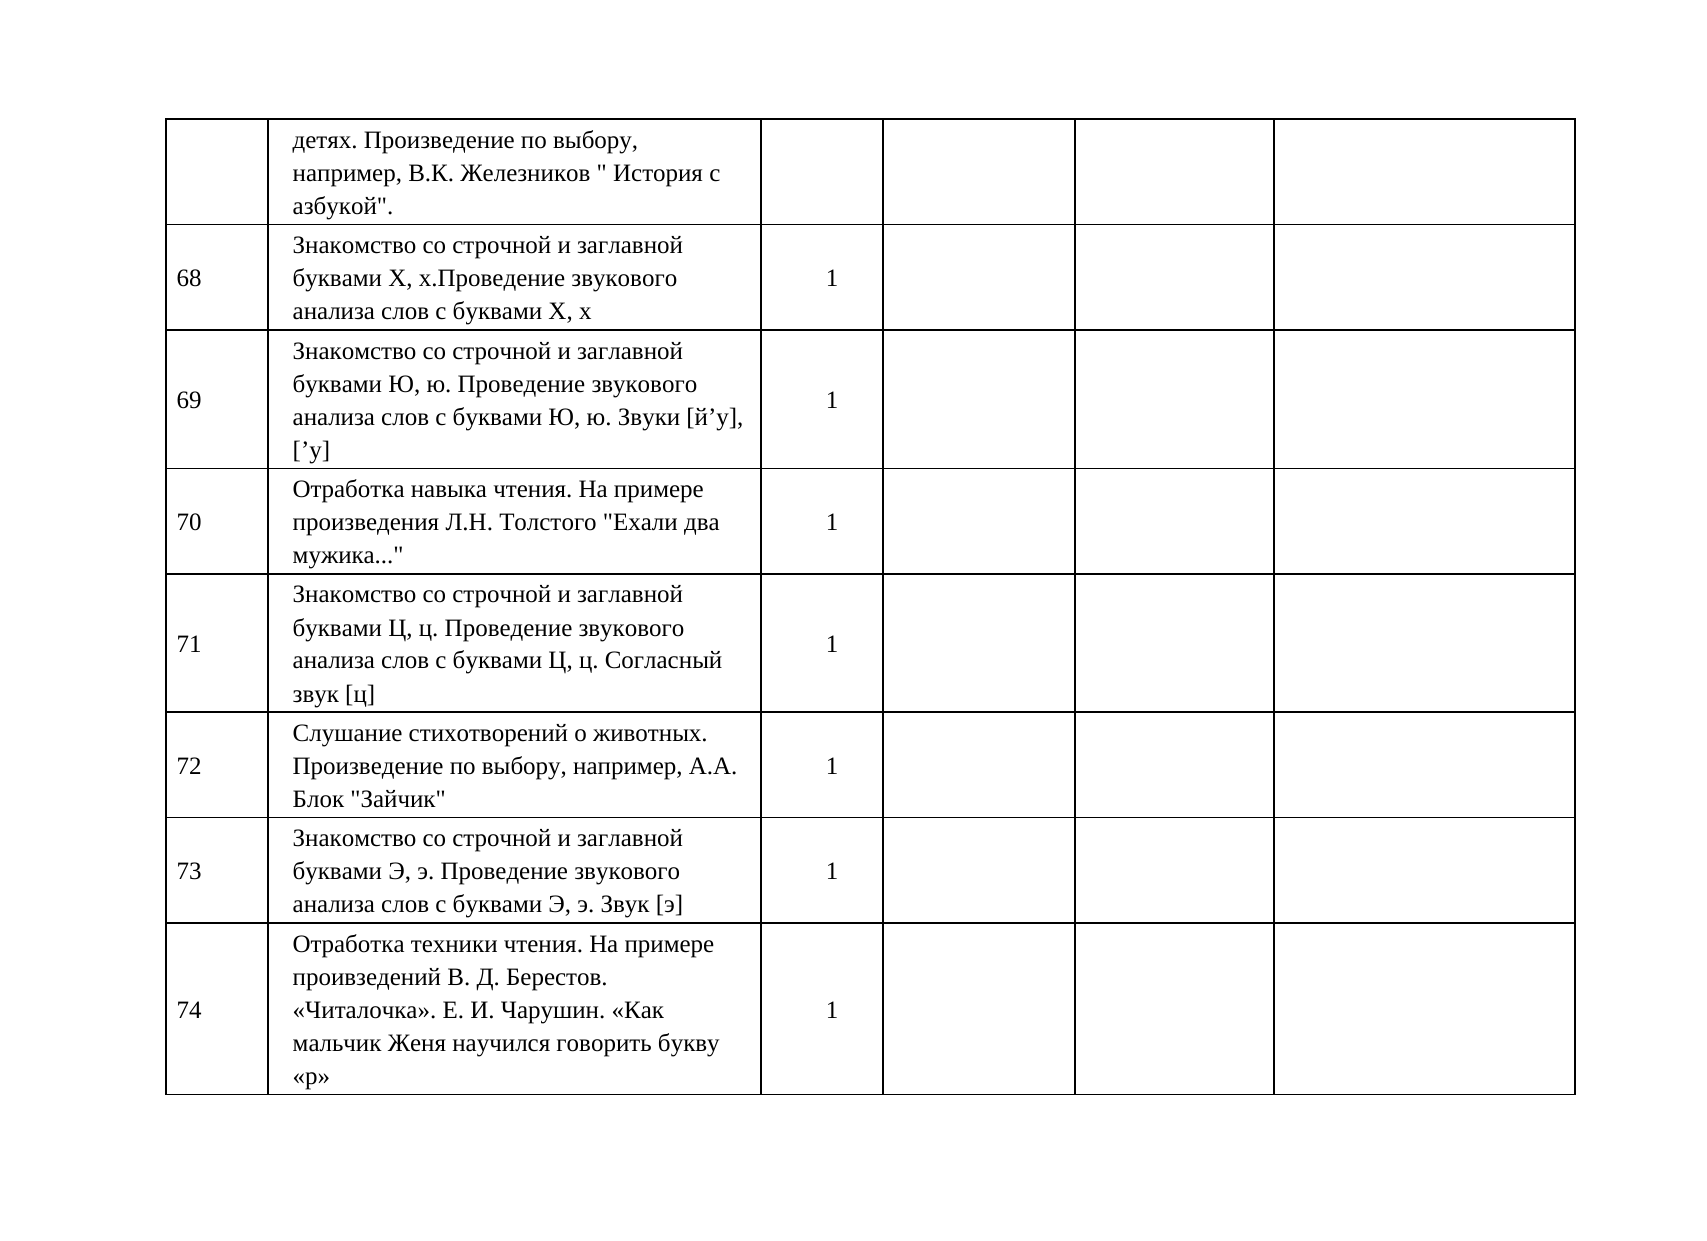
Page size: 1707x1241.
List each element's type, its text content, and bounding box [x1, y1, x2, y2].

table_cell 69 [167, 331, 267, 467]
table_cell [269, 120, 760, 223]
table_cell 1 [762, 469, 882, 573]
table_cell [1275, 818, 1574, 922]
table_cell [1076, 575, 1273, 711]
table_cell [884, 120, 1074, 223]
table_cell 67 [167, 120, 267, 223]
table_cell Знакомство со строчной и заглавной буквами Ю, ю. Проведение звукового анализа слов с буквами Ю, ю. Звуки [й’у], [’у] [269, 331, 760, 467]
table_cell 71 [167, 575, 267, 711]
table_cell [1275, 331, 1574, 467]
table_cell 68 [167, 225, 267, 329]
table_cell [884, 331, 1074, 467]
table_cell 1 [762, 818, 882, 922]
table_cell 1 [762, 120, 882, 223]
table_cell [884, 924, 1074, 1093]
table_cell [1275, 924, 1574, 1093]
table_cell [884, 818, 1074, 922]
table_cell [1275, 120, 1574, 223]
table_cell [1275, 713, 1574, 817]
table_cell [884, 713, 1074, 817]
table_cell Знакомство со строчной и заглавной буквами Х, х.Проведение звукового анализа слов с буквами Х, х [269, 225, 760, 329]
table_cell [1076, 713, 1273, 817]
table_cell [1275, 469, 1574, 573]
table_cell 1 [762, 713, 882, 817]
table_cell [1076, 225, 1273, 329]
table_cell Знакомство со строчной и заглавной буквами Ц, ц. Проведение звукового анализа слов с буквами Ц, ц. Согласный звук [ц] [269, 575, 760, 711]
table_cell 1 [762, 225, 882, 329]
table_cell Слушание стихотворений о животных. Произведение по выбору, например, А.А. Блок "Зайчик" [269, 713, 760, 817]
table_cell [1275, 225, 1574, 329]
table_cell [884, 469, 1074, 573]
table_cell [884, 225, 1074, 329]
table_cell Знакомство со строчной и заглавной буквами Э, э. Проведение звукового анализа слов с буквами Э, э. Звук [э] [269, 818, 760, 922]
table_cell 73 [167, 818, 267, 922]
table_cell [884, 575, 1074, 711]
table_cell [1076, 120, 1273, 223]
table_cell 72 [167, 713, 267, 817]
table_cell 74 [167, 924, 267, 1093]
table_cell Отработка техники чтения. На примере проивзедений В. Д. Берестов. «Читалочка». Е. И. Чарушин. «Как мальчик Женя научился говорить букву «р» [269, 924, 760, 1093]
table_cell 1 [762, 331, 882, 467]
table_cell [1076, 469, 1273, 573]
table_cell [1076, 924, 1273, 1093]
table_cell Отработка навыка чтения. На примере произведения Л.Н. Толстого "Ехали два мужика..." [269, 469, 760, 573]
table_cell 70 [167, 469, 267, 573]
table_cell [1076, 331, 1273, 467]
table_cell 1 [762, 575, 882, 711]
table_cell 1 [762, 924, 882, 1093]
table_cell [1076, 818, 1273, 922]
table_cell [1275, 575, 1574, 711]
